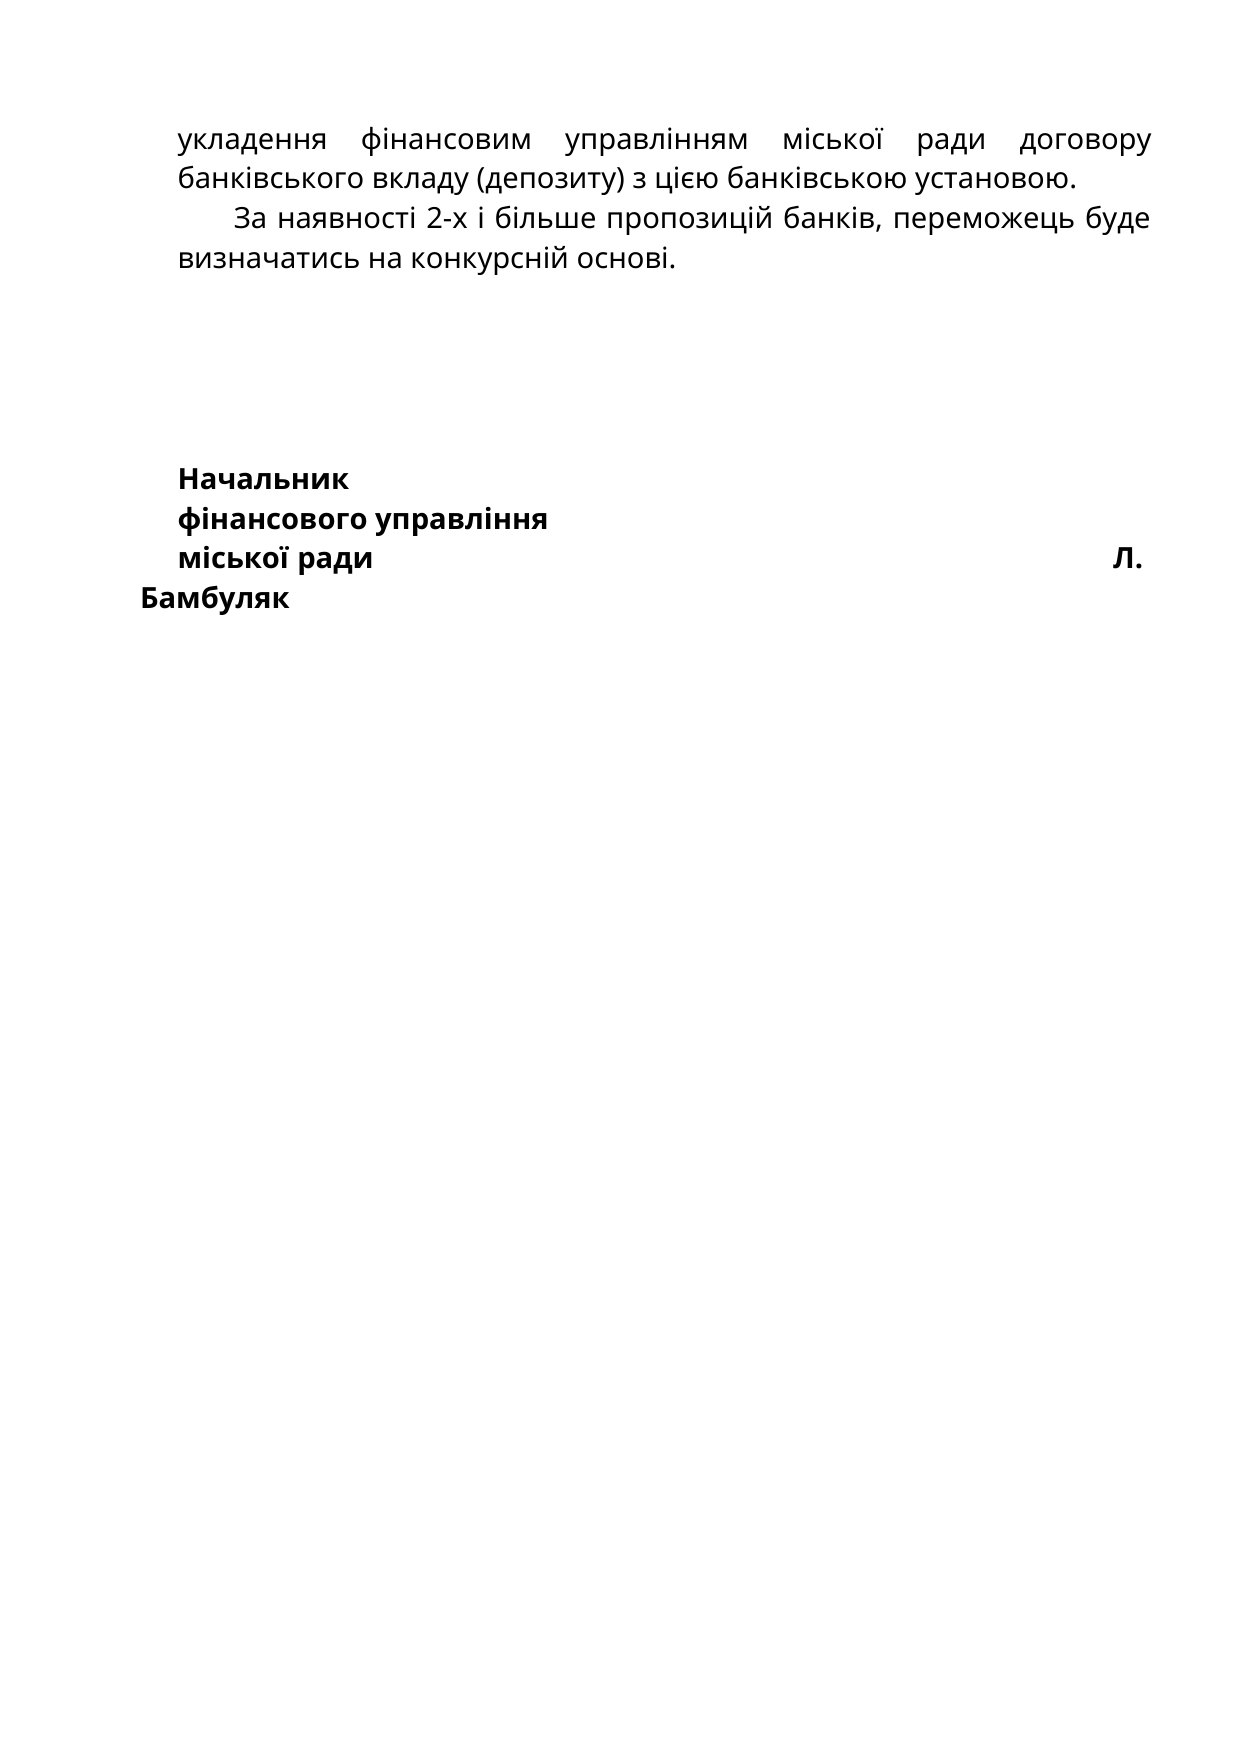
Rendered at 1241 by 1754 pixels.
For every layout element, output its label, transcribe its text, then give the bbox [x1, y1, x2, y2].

text міської ради Л. Бамбуляк [140, 538, 1152, 617]
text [177, 118, 1152, 197]
text За наявності 2-х і більше пропозицій банків, переможець буде визначатись на конкурсній основі. [177, 197, 1152, 277]
text фінансового управління [140, 498, 1152, 538]
text Начальник [177, 458, 1152, 498]
